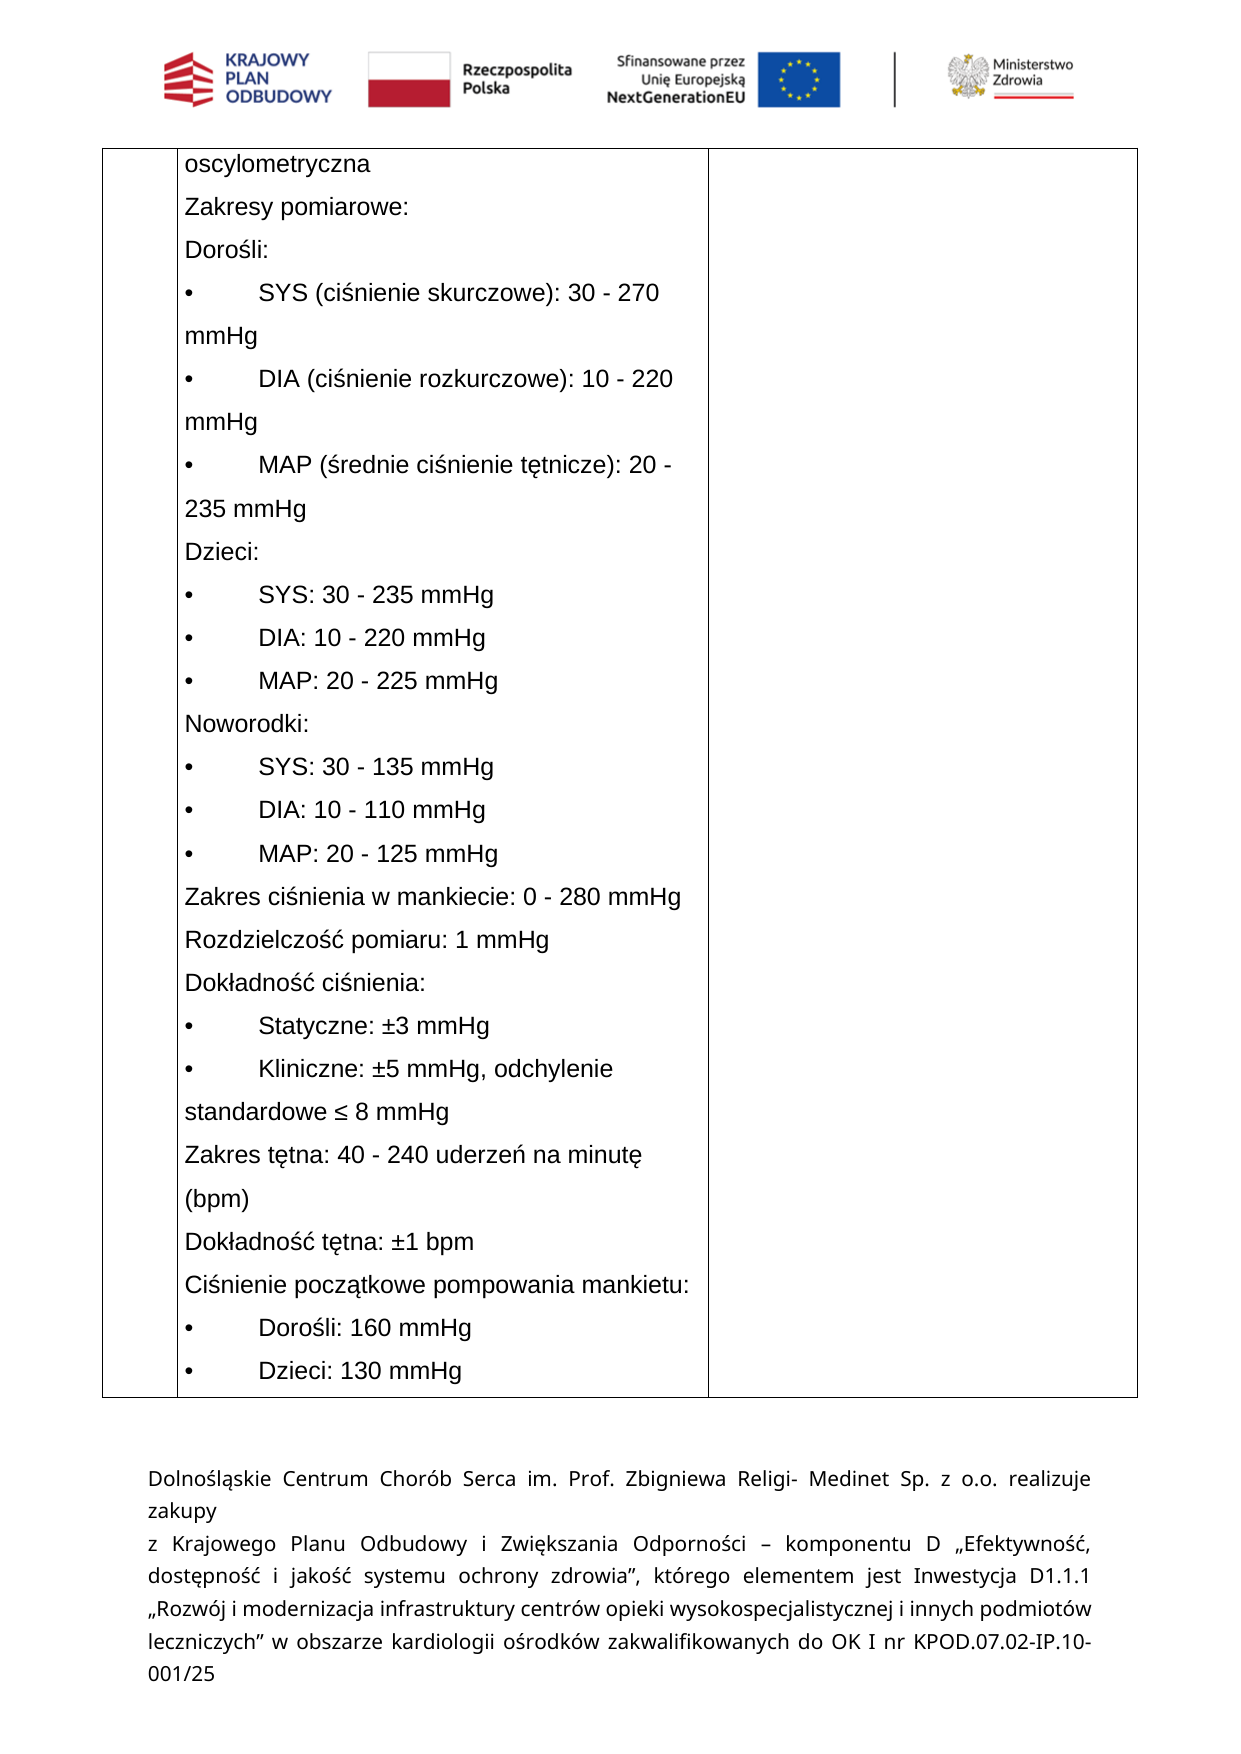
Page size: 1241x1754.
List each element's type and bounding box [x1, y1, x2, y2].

table_cell [709, 149, 1137, 1397]
table_cell [103, 149, 177, 1397]
table_cell [178, 149, 708, 1397]
picture [147, 29, 1093, 124]
